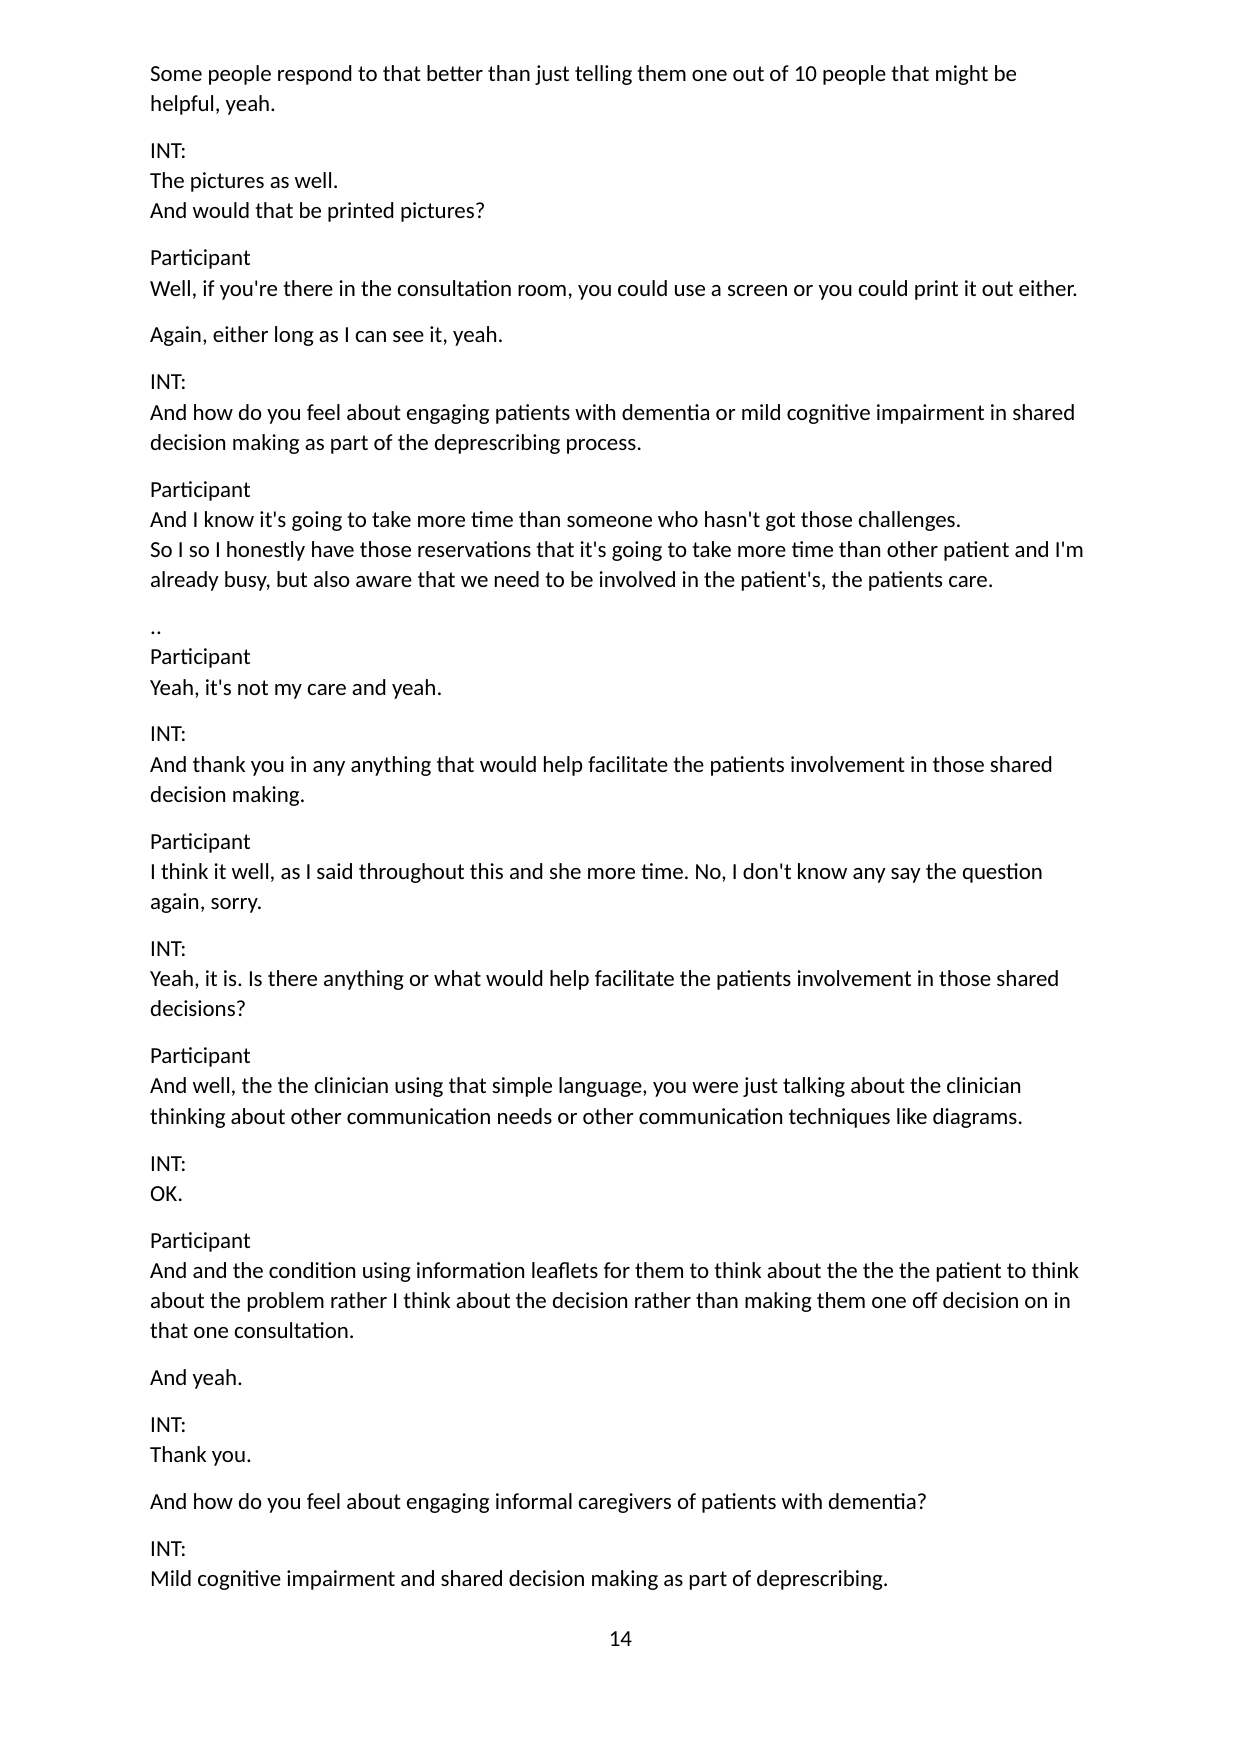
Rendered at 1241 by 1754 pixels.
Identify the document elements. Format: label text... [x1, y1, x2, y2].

text INT: Yeah, it is. Is there anything or what would help facilitate the patients involvement in those shared decisions? [150, 934, 1090, 1023]
text INT: The pictures as well. And would that be printed pictures? [150, 136, 1090, 225]
text Participant And well, the the clinician using that simple language, you were just talking about the clinician thinking about other communication needs or other communication techniques like diagrams. [150, 1041, 1090, 1130]
text Participant And I know it's going to take more time than someone who hasn't got those challenges. So I so I honestly have those reservations that it's going to take more time than other patient and I'm already busy, but also aware that we need to be involved in the patient's, the patients care. [150, 475, 1090, 593]
text INT: And thank you in any anything that would help facilitate the patients involvement in those shared decision making. [150, 719, 1090, 808]
text And how do you feel about engaging informal caregivers of patients with dementia? [150, 1487, 1090, 1515]
text Participant I think it well, as I said throughout this and she more time. No, I don't know any say the question again, sorry. [150, 827, 1090, 915]
text Participant Well, if you're there in the consultation room, you could use a screen or you could print it out either. [150, 243, 1090, 302]
text INT: Thank you. [150, 1410, 1090, 1468]
text .. Participant Yeah, it's not my care and yeah. [150, 612, 1090, 701]
text Again, either long as I can see it, yeah. [150, 321, 1090, 349]
text Some people respond to that better than just telling them one out of 10 people that might be helpful, yeah. [150, 59, 1090, 117]
text Participant And and the condition using information leaflets for them to think about the the the patient to think about the problem rather I think about the decision rather than making them one off decision on in that one consultation. [150, 1226, 1090, 1344]
text And yeah. [150, 1363, 1090, 1391]
text INT: And how do you feel about engaging patients with dementia or mild cognitive impairment in shared decision making as part of the deprescribing process. [150, 367, 1090, 456]
text INT: Mild cognitive impairment and shared decision making as part of deprescribing. [150, 1534, 1090, 1592]
text INT: OK. [150, 1149, 1090, 1207]
